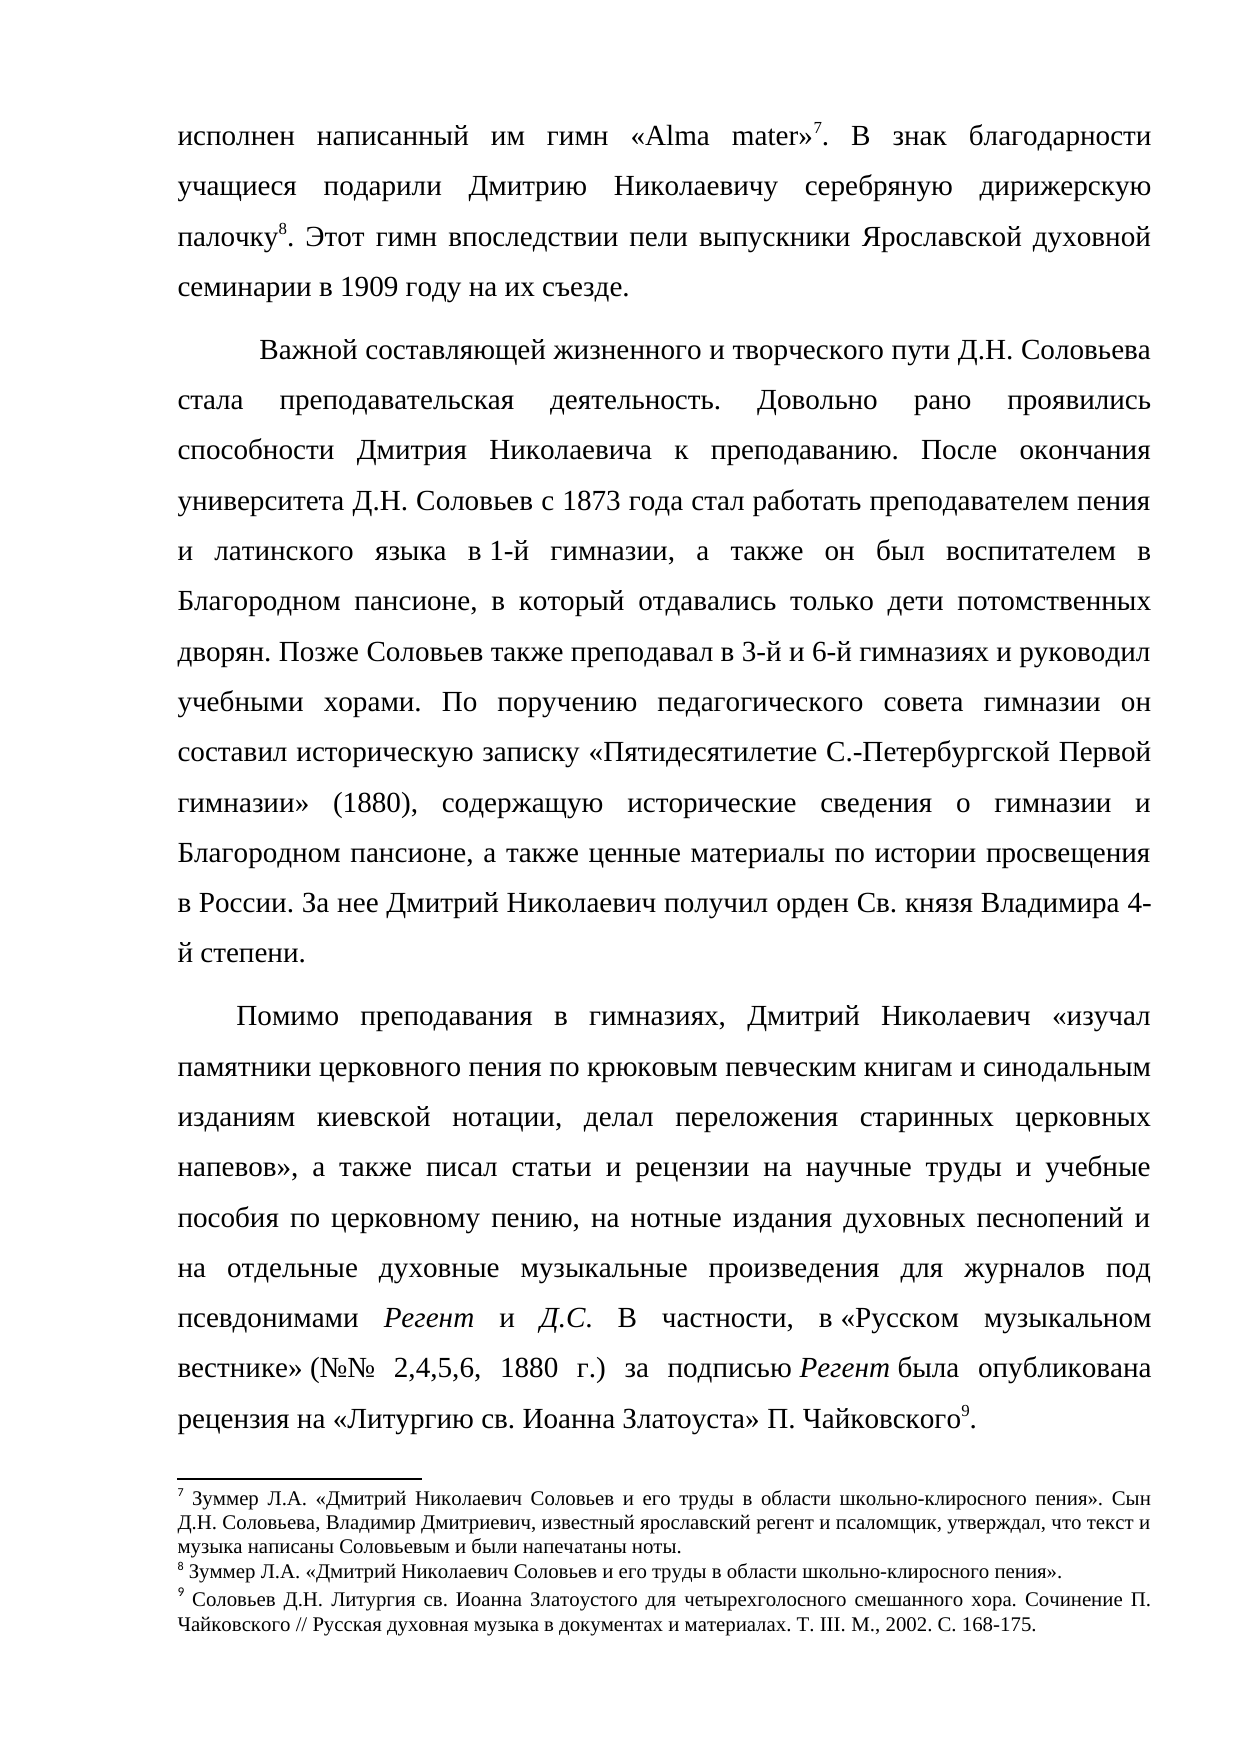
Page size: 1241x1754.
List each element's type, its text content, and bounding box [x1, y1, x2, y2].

text Помимо преподавания в гимназиях, Дмитрий Николаевич «изучал памятники церковного пения по крюковым певческим книгам и синодальным изданиям киевской нотации, делал переложения старинных церковных напевов», а также писал статьи и рецензии на научные труды и учебные пособия по церковному пению, на нотные издания духовных песнопений и на отдельные духовные музыкальные произведения для журналов под псевдонимами Регент и Д.С. В частности, в «Русском музыкальном вестнике» (№№ 2,4,5,6, 1880 г.) за подписью Регент была опубликована рецензия на «Литургию св. Иоанна Златоуста» П. Чайковского. [177, 998, 1152, 1434]
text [177, 118, 1152, 303]
text Важной составляющей жизненного и творческого пути Д.Н. Соловьева стала преподавательская деятельность. Довольно рано проявились способности Дмитрия Николаевича к преподаванию. После окончания университета Д.Н. Соловьев с 1873 года стал работать преподавателем пения и латинского языка в 1-й гимназии, а также он был воспитателем в Благородном пансионе, в который отдавались только дети потомственных дворян. Позже Соловьев также преподавал в 3-й и 6-й гимназиях и руководил учебными хорами. По поручению педагогического совета гимназии он составил историческую записку «Пятидесятилетие С.-Петербургской Первой гимназии» (1880), содержащую исторические сведения о гимназии и Благородном пансионе, а также ценные материалы по истории просвещения в России. За нее Дмитрий Николаевич получил орден Св. князя Владимира 4-й степени. [177, 332, 1152, 969]
